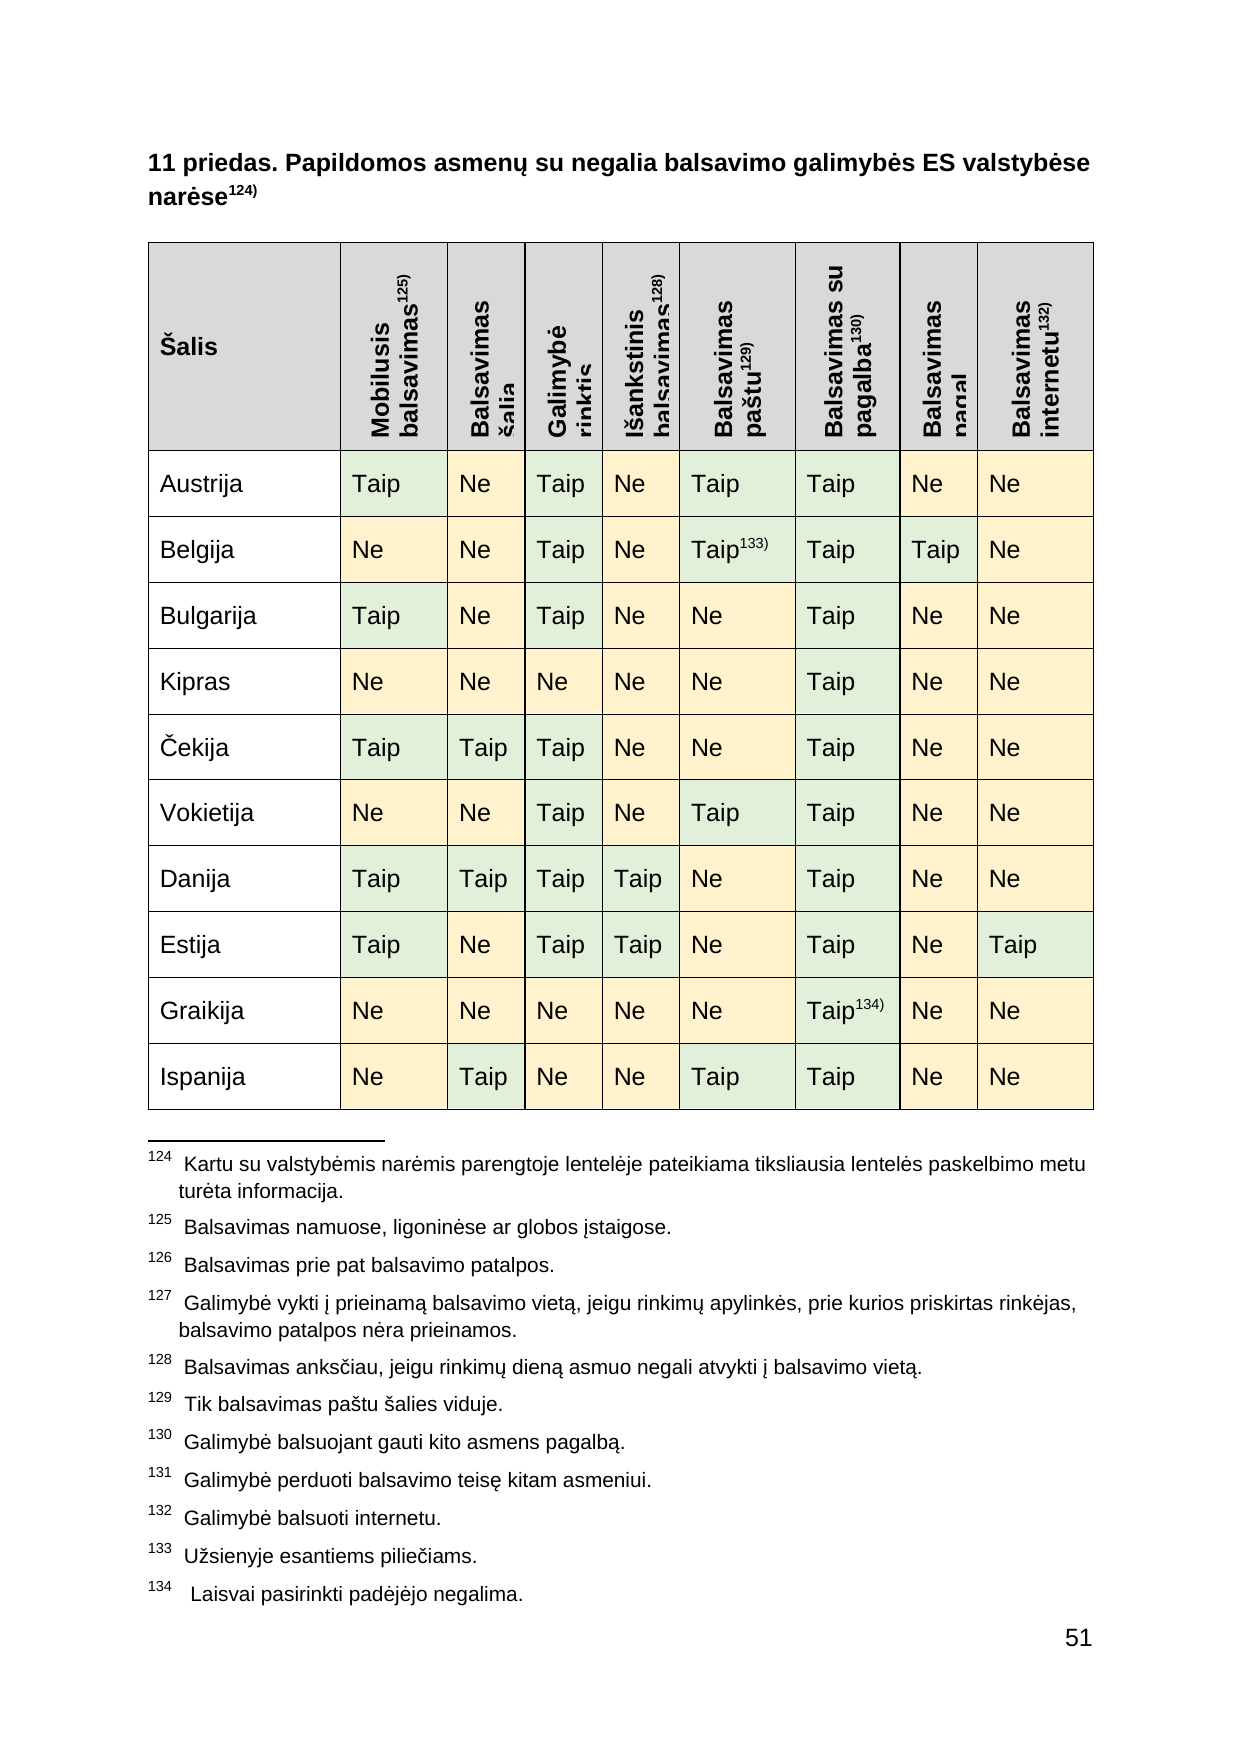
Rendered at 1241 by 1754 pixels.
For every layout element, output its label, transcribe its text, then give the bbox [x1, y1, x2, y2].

table_cell Ne [901, 912, 977, 977]
table_header Išankstinis balsavimas) [603, 243, 679, 450]
table_cell Taip [796, 912, 899, 977]
table_cell Ne [448, 780, 524, 845]
table_cell Austrija [149, 451, 340, 516]
table_cell Graikija [149, 978, 340, 1043]
table_cell Čekija [149, 715, 340, 779]
table_cell Ne [680, 978, 795, 1043]
table_cell Ne [901, 978, 977, 1043]
table_cell Ne [978, 649, 1093, 713]
table_cell Ne [603, 715, 679, 779]
table_cell Ne [978, 978, 1093, 1043]
table_cell Ne [680, 715, 795, 779]
table_cell Taip [448, 715, 524, 779]
table_cell Taip [526, 846, 602, 911]
table_cell Ne [978, 451, 1093, 516]
table_cell Taip [680, 451, 795, 516]
table_cell Belgija [149, 517, 340, 582]
table_cell Ne [680, 846, 795, 911]
table_cell Ne [341, 978, 447, 1043]
table_cell Taip [796, 517, 899, 582]
table_cell Taip [526, 780, 602, 845]
table_cell Taip [526, 912, 602, 977]
table_cell Ne [978, 517, 1093, 582]
table_cell Ne [448, 978, 524, 1043]
table_cell Ne [901, 715, 977, 779]
table_cell Ne [978, 1044, 1093, 1108]
table_cell Taip [796, 451, 899, 516]
table_cell Ne [901, 649, 977, 713]
table_cell Ne [901, 451, 977, 516]
subtitle 11 priedas. Papildomos asmenų su negalia balsavimo galimybės ES valstybėse narėse) [148, 148, 1092, 211]
table_header Mobilusis balsavimas) [341, 243, 447, 450]
table_header Balsavimas internetu) [978, 243, 1093, 450]
table_cell Taip [796, 715, 899, 779]
table_cell Taip [680, 1044, 795, 1108]
table_cell Taip [796, 846, 899, 911]
table_cell Vokietija [149, 780, 340, 845]
table_cell Ne [901, 1044, 977, 1108]
table_cell Ne [341, 780, 447, 845]
table_cell Ne [901, 846, 977, 911]
table_cell Taip [526, 451, 602, 516]
table_cell Taip [978, 912, 1093, 977]
table_cell Ne [603, 649, 679, 713]
table_cell Ne [978, 846, 1093, 911]
table_cell Taip [341, 846, 447, 911]
table_header Balsavimas pagal įgaliojimą) [901, 243, 977, 450]
table_cell Estija [149, 912, 340, 977]
table_cell Taip [341, 583, 447, 648]
table_cell Ne [526, 649, 602, 713]
table_cell Ne [448, 451, 524, 516]
table_cell Taip [796, 649, 899, 713]
table_cell Taip [603, 912, 679, 977]
table_header Balsavimas su pagalba) [796, 243, 899, 450]
table_cell Ne [341, 517, 447, 582]
table_cell Taip [448, 846, 524, 911]
table_cell Taip [796, 780, 899, 845]
table_cell Taip [796, 1044, 899, 1108]
table_cell Taip [901, 517, 977, 582]
table_header Galimybė rinktis balsavimo vietą) [526, 243, 602, 450]
table_cell Taip [341, 912, 447, 977]
table_cell Taip) [680, 517, 795, 582]
table_cell Ne [680, 583, 795, 648]
table_cell Danija [149, 846, 340, 911]
table_cell Taip [526, 517, 602, 582]
table_cell Taip [341, 451, 447, 516]
table_cell Taip [603, 846, 679, 911]
table_cell Ne [448, 649, 524, 713]
table_cell Ne [448, 517, 524, 582]
table_cell Ne [526, 978, 602, 1043]
table_cell Taip) [796, 978, 899, 1043]
table_cell Ne [603, 780, 679, 845]
table_header Balsavimas paštu) [680, 243, 795, 450]
table_cell Bulgarija [149, 583, 340, 648]
table_cell Kipras [149, 649, 340, 713]
table_cell Ne [978, 715, 1093, 779]
table_cell Ne [603, 451, 679, 516]
table_cell Taip [448, 1044, 524, 1108]
table_cell Ne [901, 780, 977, 845]
table_cell Ne [603, 583, 679, 648]
table_cell Ne [978, 780, 1093, 845]
table_cell Ne [901, 583, 977, 648]
table_cell Ne [448, 583, 524, 648]
table_cell Ne [448, 912, 524, 977]
table_cell Taip [796, 583, 899, 648]
table_cell Taip [526, 715, 602, 779]
table_cell Ne [341, 649, 447, 713]
table_cell Ne [341, 1044, 447, 1108]
table_cell Ne [978, 583, 1093, 648]
table_cell Ne [680, 912, 795, 977]
table_cell Ne [680, 649, 795, 713]
table_cell Ne [603, 517, 679, 582]
table_cell Taip [526, 583, 602, 648]
table_cell Taip [341, 715, 447, 779]
table_cell Ne [526, 1044, 602, 1108]
table_header Šalis [149, 243, 340, 450]
table_cell Ispanija [149, 1044, 340, 1108]
table_header Balsavimas šalia balsavimo patalpos) [448, 243, 524, 450]
table_cell Ne [603, 978, 679, 1043]
table_cell Taip [680, 780, 795, 845]
table_cell Ne [603, 1044, 679, 1108]
